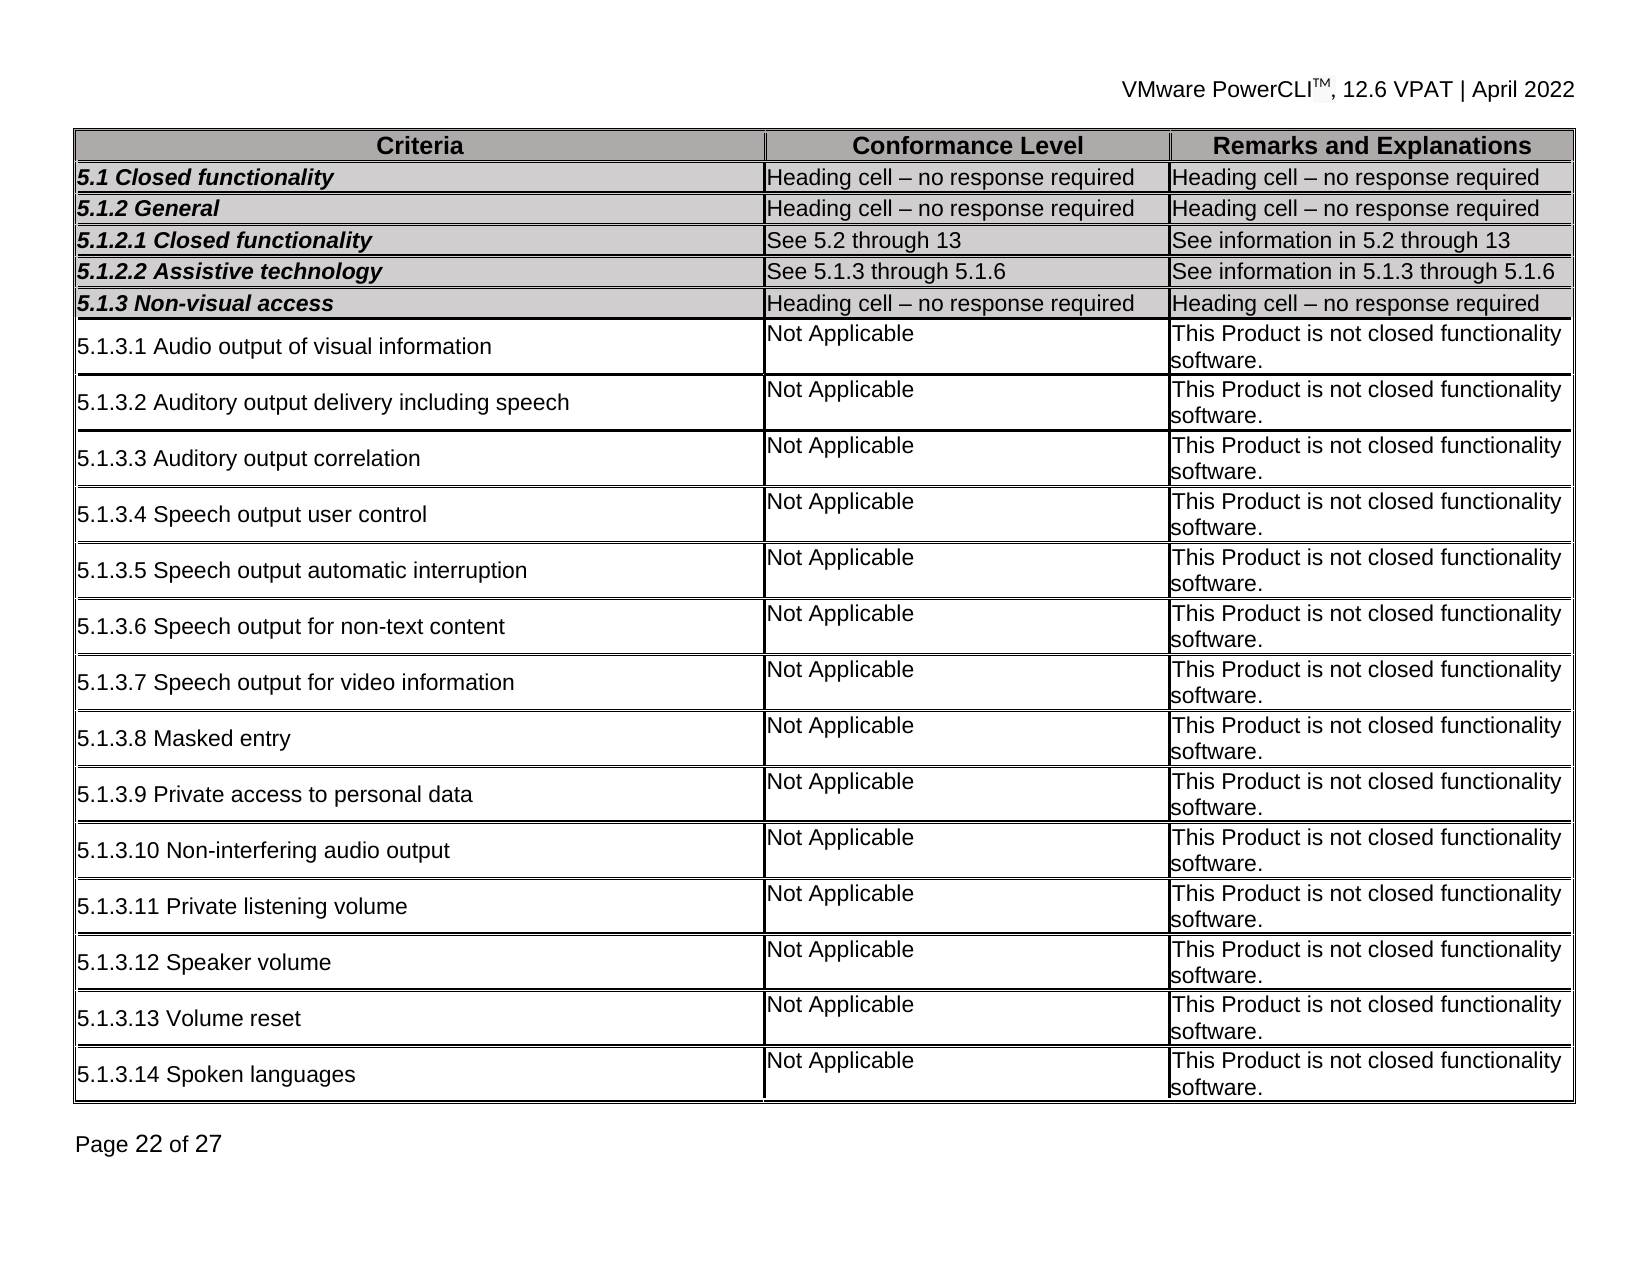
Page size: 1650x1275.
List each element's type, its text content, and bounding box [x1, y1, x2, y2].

table_cell 5.1.3.8 Masked entry [76, 709, 763, 764]
table_cell Not Applicable [766, 376, 1168, 429]
table_cell This Product is not closed functionality software. [1171, 373, 1574, 429]
table_cell 5.1.2.2 Assistive technology [76, 254, 763, 286]
table_cell 5.1.2.1 Closed functionality [74, 223, 764, 254]
table_cell 5.1.3.12 Speaker volume [76, 932, 763, 988]
table_cell This Product is not closed functionality software. [1171, 317, 1573, 373]
table_cell Heading cell – no response required [766, 163, 1168, 191]
table_cell This Product is not closed functionality software. [1171, 820, 1573, 876]
table_cell Not Applicable [766, 656, 1168, 708]
table_cell Not Applicable [766, 992, 1168, 1044]
table_cell Not Applicable [766, 432, 1168, 485]
table_header Criteria [76, 131, 766, 160]
table_cell This Product is not closed functionality software. [1169, 541, 1574, 597]
table_cell This Product is not closed functionality software. [1169, 485, 1574, 541]
table_cell Not Applicable [766, 544, 1168, 597]
table_cell Not Applicable [766, 936, 1168, 988]
table_cell 5.1.3.14 Spoken languages [76, 1044, 764, 1100]
table_cell 5.1.2 General [76, 191, 763, 223]
table_cell This Product is not closed functionality software. [1171, 709, 1573, 764]
table_cell Not Applicable [766, 880, 1168, 932]
table_cell 5.1.3.9 Private access to personal data [76, 765, 763, 820]
table_cell 5.1.3.7 Speech output for video information [74, 653, 764, 708]
table_cell Heading cell – no response required [1171, 191, 1573, 223]
table_cell Not Applicable [766, 768, 1168, 820]
table_cell 5.1.3.5 Speech output automatic interruption [74, 541, 764, 597]
table_cell Not Applicable [766, 712, 1168, 764]
table_cell Heading cell – no response required [1169, 286, 1574, 317]
table_header Remarks and Explanations [1171, 131, 1573, 160]
table_cell See 5.1.3 through 5.1.6 [766, 258, 1168, 286]
table_cell This Product is not closed functionality software. [1171, 932, 1573, 988]
table_cell 5.1.3.10 Non-interfering audio output [76, 820, 763, 876]
table_cell 5.1.3.13 Volume reset [76, 988, 763, 1044]
table_cell Heading cell – no response required [1169, 160, 1574, 191]
table_cell 5.1.3.6 Speech output for non-text content [74, 597, 764, 653]
table_cell This Product is not closed functionality software. [1171, 429, 1573, 485]
table_cell Not Applicable [766, 600, 1168, 653]
table_header Conformance Level [766, 131, 1171, 160]
table_cell Not Applicable [766, 488, 1168, 541]
table_cell 5.1.3.1 Audio output of visual information [76, 317, 763, 373]
table_cell See information in 5.2 through 13 [1169, 223, 1574, 254]
table_cell Not Applicable [766, 320, 1168, 373]
table_cell 5.1.3.3 Auditory output correlation [76, 429, 763, 485]
table_cell 5.1.3.4 Speech output user control [74, 485, 764, 541]
table_cell Heading cell – no response required [766, 195, 1168, 223]
table_cell 5.1 Closed functionality [74, 160, 764, 191]
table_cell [1169, 1044, 1573, 1100]
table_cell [1171, 988, 1573, 1044]
table_cell 5.1.3.2 Auditory output delivery including speech [74, 373, 763, 429]
table_cell This Product is not closed functionality software. [1169, 597, 1574, 653]
table_cell This Product is not closed functionality software. [1171, 765, 1573, 820]
table_cell Heading cell – no response required [766, 289, 1168, 317]
table_cell This Product is not closed functionality software. [1171, 876, 1573, 932]
table_cell See 5.2 through 13 [766, 226, 1168, 254]
table_cell This Product is not closed functionality software. [1169, 653, 1574, 708]
table_cell 5.1.3 Non-visual access [74, 286, 764, 317]
table_cell Not Applicable [764, 1048, 1169, 1100]
table_cell See information in 5.1.3 through 5.1.6 [1171, 254, 1573, 286]
table_cell 5.1.3.11 Private listening volume [76, 876, 763, 932]
table_cell Not Applicable [766, 824, 1168, 876]
